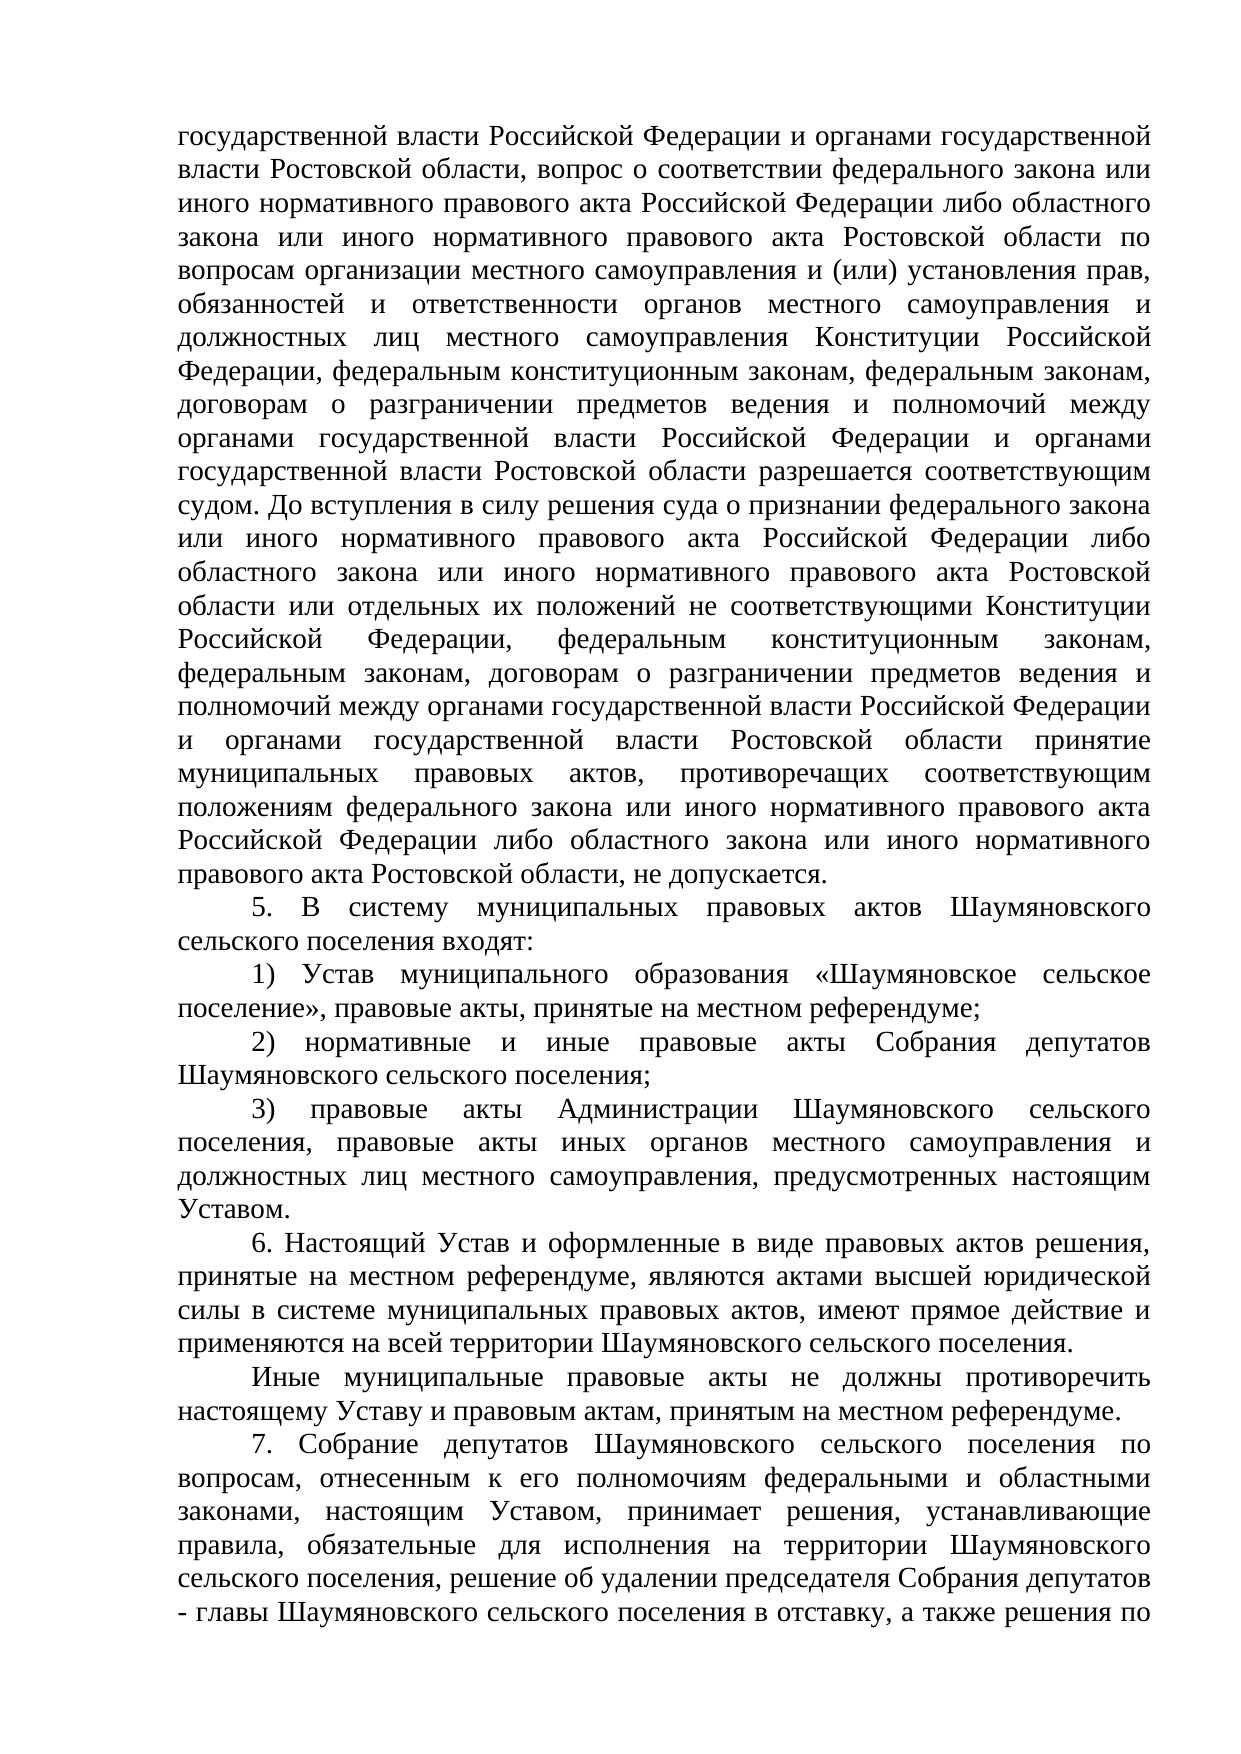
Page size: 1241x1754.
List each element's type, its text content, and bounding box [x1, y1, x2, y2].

text Иные муниципальные правовые акты не должны противоречить настоящему Уставу и правовым актам, принятым на местном референдуме. [177, 1359, 1152, 1426]
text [177, 1426, 1152, 1627]
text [177, 118, 1152, 889]
text 3) правовые акты Администрации Шаумяновского сельского поселения, правовые акты иных органов местного самоуправления и должностных лиц местного самоуправления, предусмотренных настоящим Уставом. [177, 1091, 1152, 1225]
text 5. В систему муниципальных правовых актов Шаумяновского сельского поселения входят: [177, 889, 1152, 957]
text 6. Настоящий Устав и оформленные в виде правовых актов решения, принятые на местном референдуме, являются актами высшей юридической силы в системе муниципальных правовых актов, имеют прямое действие и применяются на всей территории Шаумяновского сельского поселения. [177, 1225, 1152, 1359]
text 1) Устав муниципального образования «Шаумяновское сельское поселение», правовые акты, принятые на местном референдуме; [177, 957, 1152, 1024]
text 2) нормативные и иные правовые акты Собрания депутатов Шаумяновского сельского поселения; [177, 1024, 1152, 1091]
